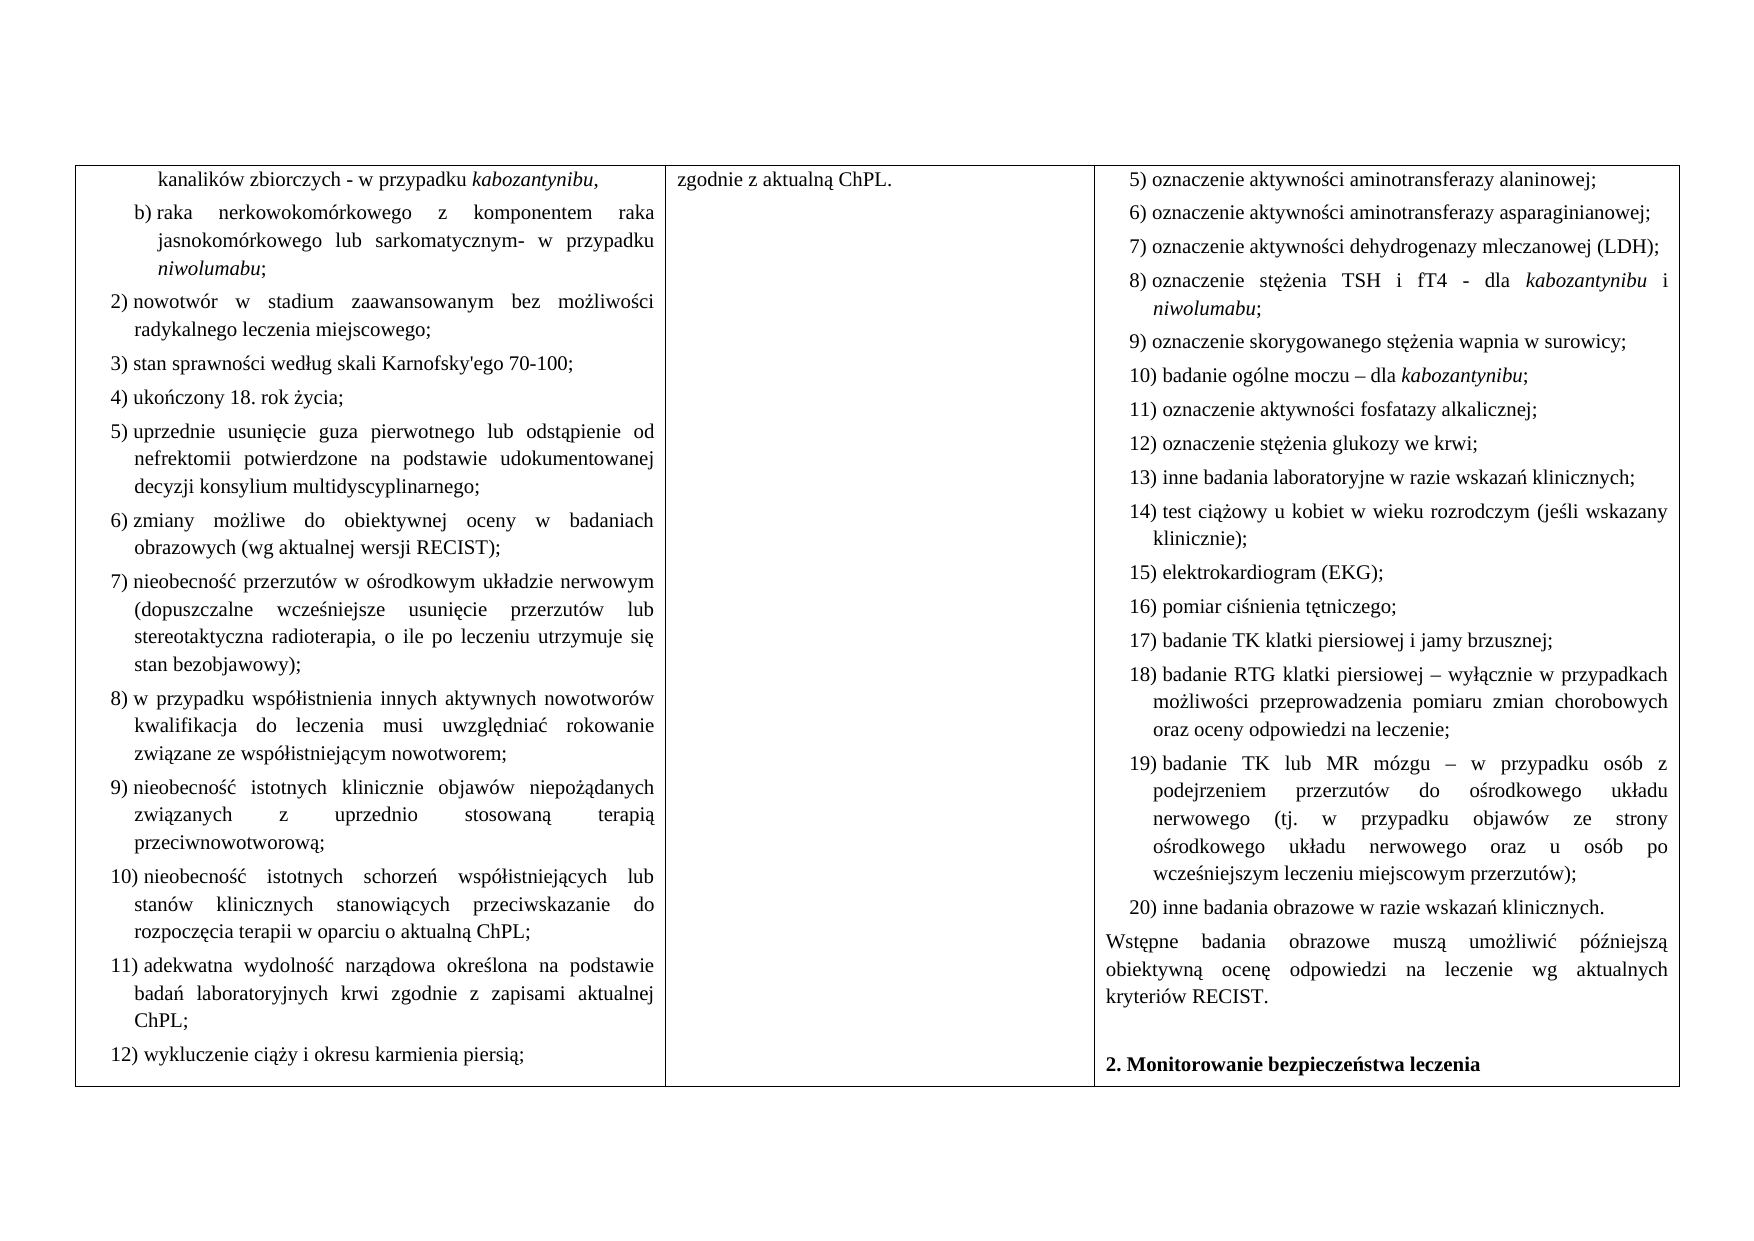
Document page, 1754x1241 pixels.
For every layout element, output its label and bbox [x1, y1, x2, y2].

table_cell [76, 166, 665, 1086]
table_cell [1095, 166, 1679, 1086]
table_cell [666, 166, 1094, 1086]
